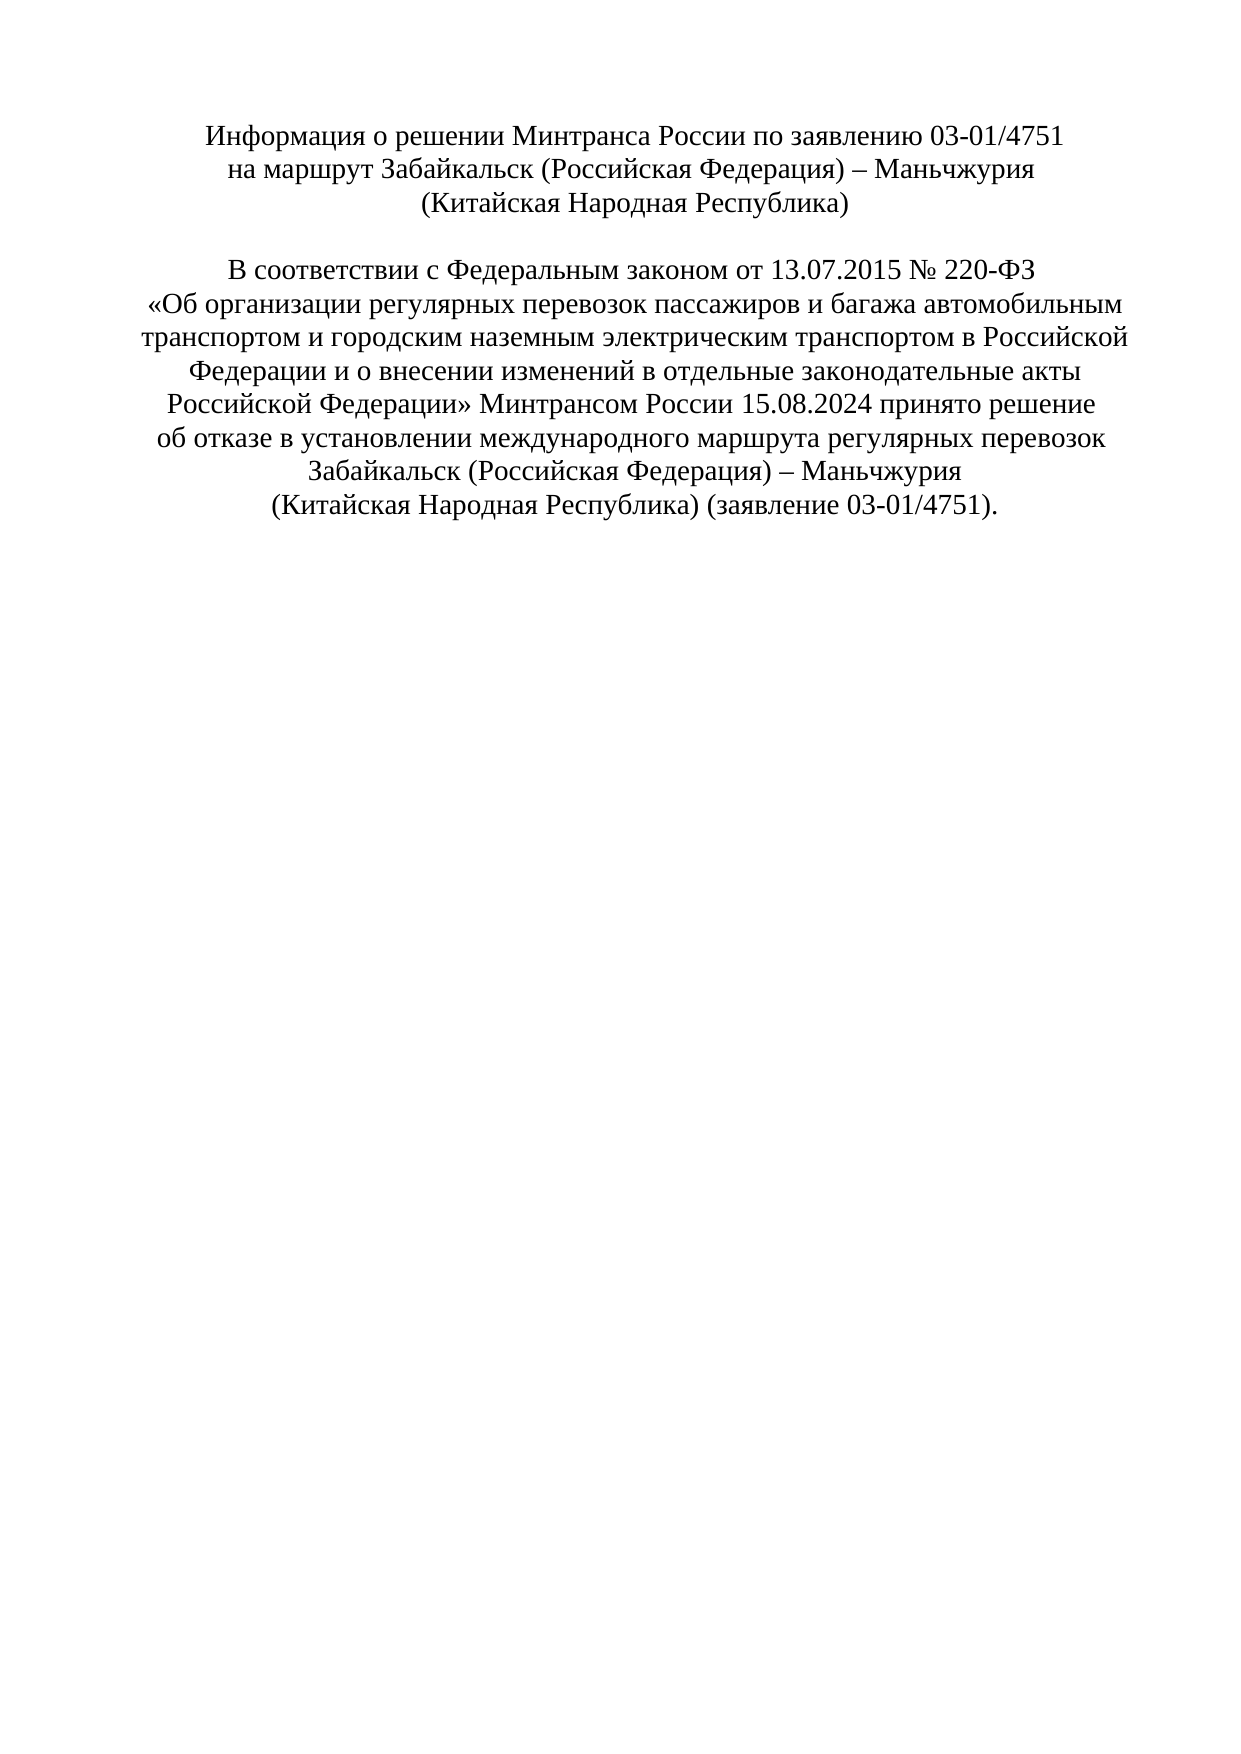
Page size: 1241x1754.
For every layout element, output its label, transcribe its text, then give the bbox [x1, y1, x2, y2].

text (Китайская Народная Республика) (заявление 03-01/4751). [118, 487, 1152, 521]
text Информация о решении Минтранса России по заявлению 03-01/4751 на маршрут Забайкальск (Российская Федерация) – Маньчжурия (Китайская Народная Республика) [118, 118, 1152, 219]
text В соответствии с Федеральным законом от 13.07.2015 № 220-ФЗ «Об организации регулярных перевозок пассажиров и багажа автомобильным транспортом и городским наземным электрическим транспортом в Российской Федерации и о внесении изменений в отдельные законодательные акты Российской Федерации» Минтрансом России 15.08.2024 принято решение об отказе в установлении международного маршрута регулярных перевозок Забайкальск (Российская Федерация) – Маньчжурия [118, 252, 1152, 487]
